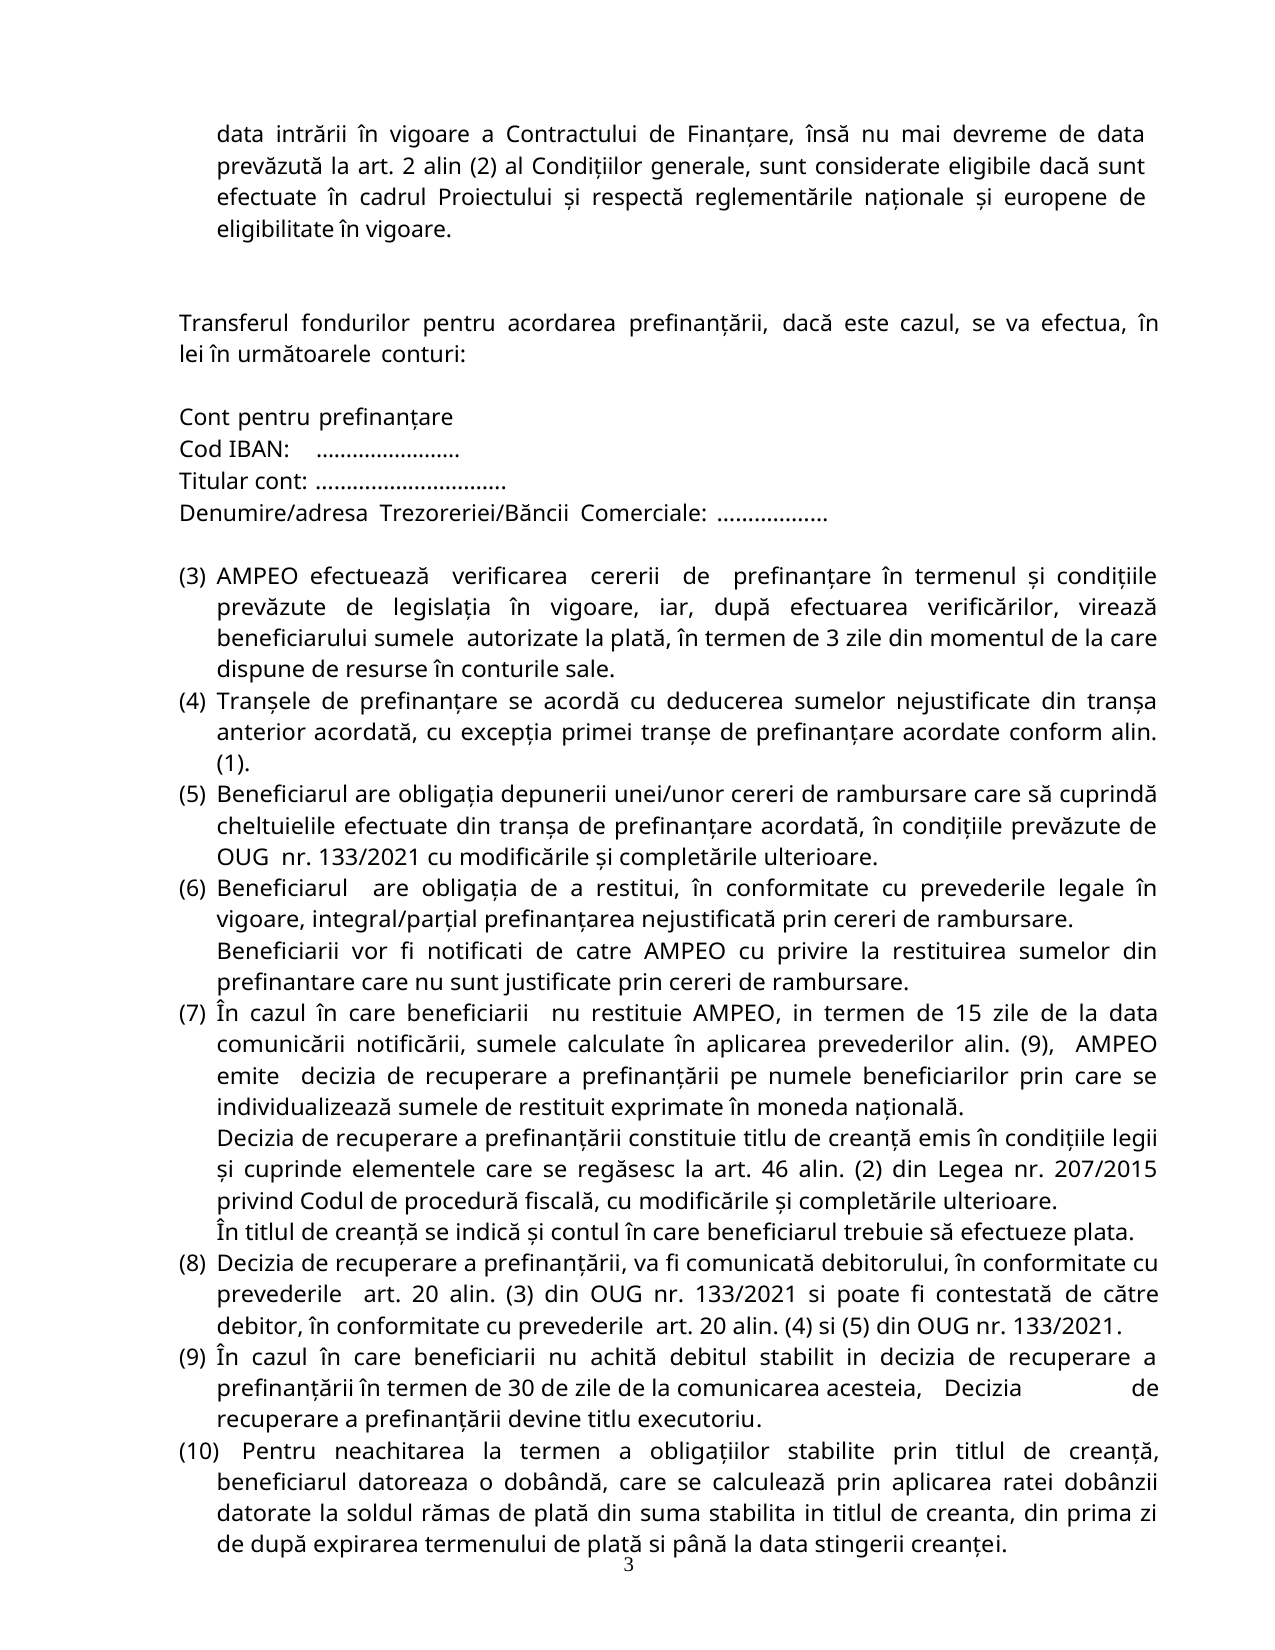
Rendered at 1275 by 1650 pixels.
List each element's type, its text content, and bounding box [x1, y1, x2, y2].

list Decizia de recuperare a prefinanțării constituie titlu de creanță emis în condițiile legii și cuprinde elementele care se regăsesc la art. 46 alin. (2) din Legea nr. 207/2015 privind Codul de procedură fiscală, cu modificările și completările ulterioare. [216, 1122, 1159, 1216]
text Titular cont: …………………………. [179, 465, 1149, 496]
text Cont pentru prefinanțare [179, 401, 1149, 432]
list Beneficiarul are obligația depunerii unei/unor cereri de rambursare care să cuprindă cheltuielile efectuate din tranșa de prefinanțare acordată, în condițiile prevăzute de OUG nr. 133/2021 cu modificările și completările ulterioare. [179, 778, 1159, 872]
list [179, 118, 1146, 244]
list În titlul de creanță se indică și contul în care beneficiarul trebuie să efectueze plata. [216, 1216, 1159, 1247]
list Pentru neachitarea la termen a obligaţiilor stabilite prin titlul de creanţă, beneficiarul datoreaza o dobândă, care se calculează prin aplicarea ratei dobânzii datorate la soldul rămas de plată din suma stabilita in titlul de creanta, din prima zi de după expirarea termenului de plată si până la data stingerii creanței. [179, 1435, 1159, 1560]
list AMPEO efectuează verificarea cererii de prefinanțare în termenul și condițiile prevăzute de legislația în vigoare, iar, după efectuarea verificărilor, virează beneficiarului sumele autorizate la plată, în termen de 3 zile din momentul de la care dispune de resurse în conturile sale. [179, 560, 1159, 685]
text Denumire/adresa Trezoreriei/Băncii Comerciale: ……………… [179, 497, 911, 528]
list În cazul în care beneficiarii nu restituie AMPEO, in termen de 15 zile de la data comunicării notificării, sumele calculate în aplicarea prevederilor alin. (9), AMPEO emite decizia de recuperare a prefinanțării pe numele beneficiarilor prin care se individualizează sumele de restituit exprimate în moneda națională. [179, 997, 1159, 1122]
list Tranșele de prefinanțare se acordă cu deducerea sumelor nejustificate din tranșa anterior acordată, cu excepția primei tranșe de prefinanțare acordate conform alin. (1). [179, 685, 1159, 778]
text Cod IBAN: …………………… [179, 433, 1149, 464]
list Decizia de recuperare a prefinanțării, va fi comunicată debitorului, în conformitate cu prevederile art. 20 alin. (3) din OUG nr. 133/2021 si poate fi contestată de către debitor, în conformitate cu prevederile art. 20 alin. (4) si (5) din OUG nr. 133/2021. [179, 1247, 1159, 1341]
list Beneficiarul are obligația de a restitui, în conformitate cu prevederile legale în vigoare, integral/parțial prefinanțarea nejustificată prin cereri de rambursare. [179, 872, 1159, 935]
text Transferul fondurilor pentru acordarea prefinanțării, dacă este cazul, se va efectua, în lei în următoarele conturi: [179, 307, 1159, 369]
list În cazul în care beneficiarii nu achită debitul stabilit in decizia de recuperare a prefinanțării în termen de 30 de zile de la comunicarea acesteia, Decizia de recuperare a prefinanțării devine titlu executoriu. [179, 1341, 1159, 1435]
list Beneficiarii vor fi notificati de catre AMPEO cu privire la restituirea sumelor din prefinantare care nu sunt justificate prin cereri de rambursare. [216, 935, 1159, 997]
